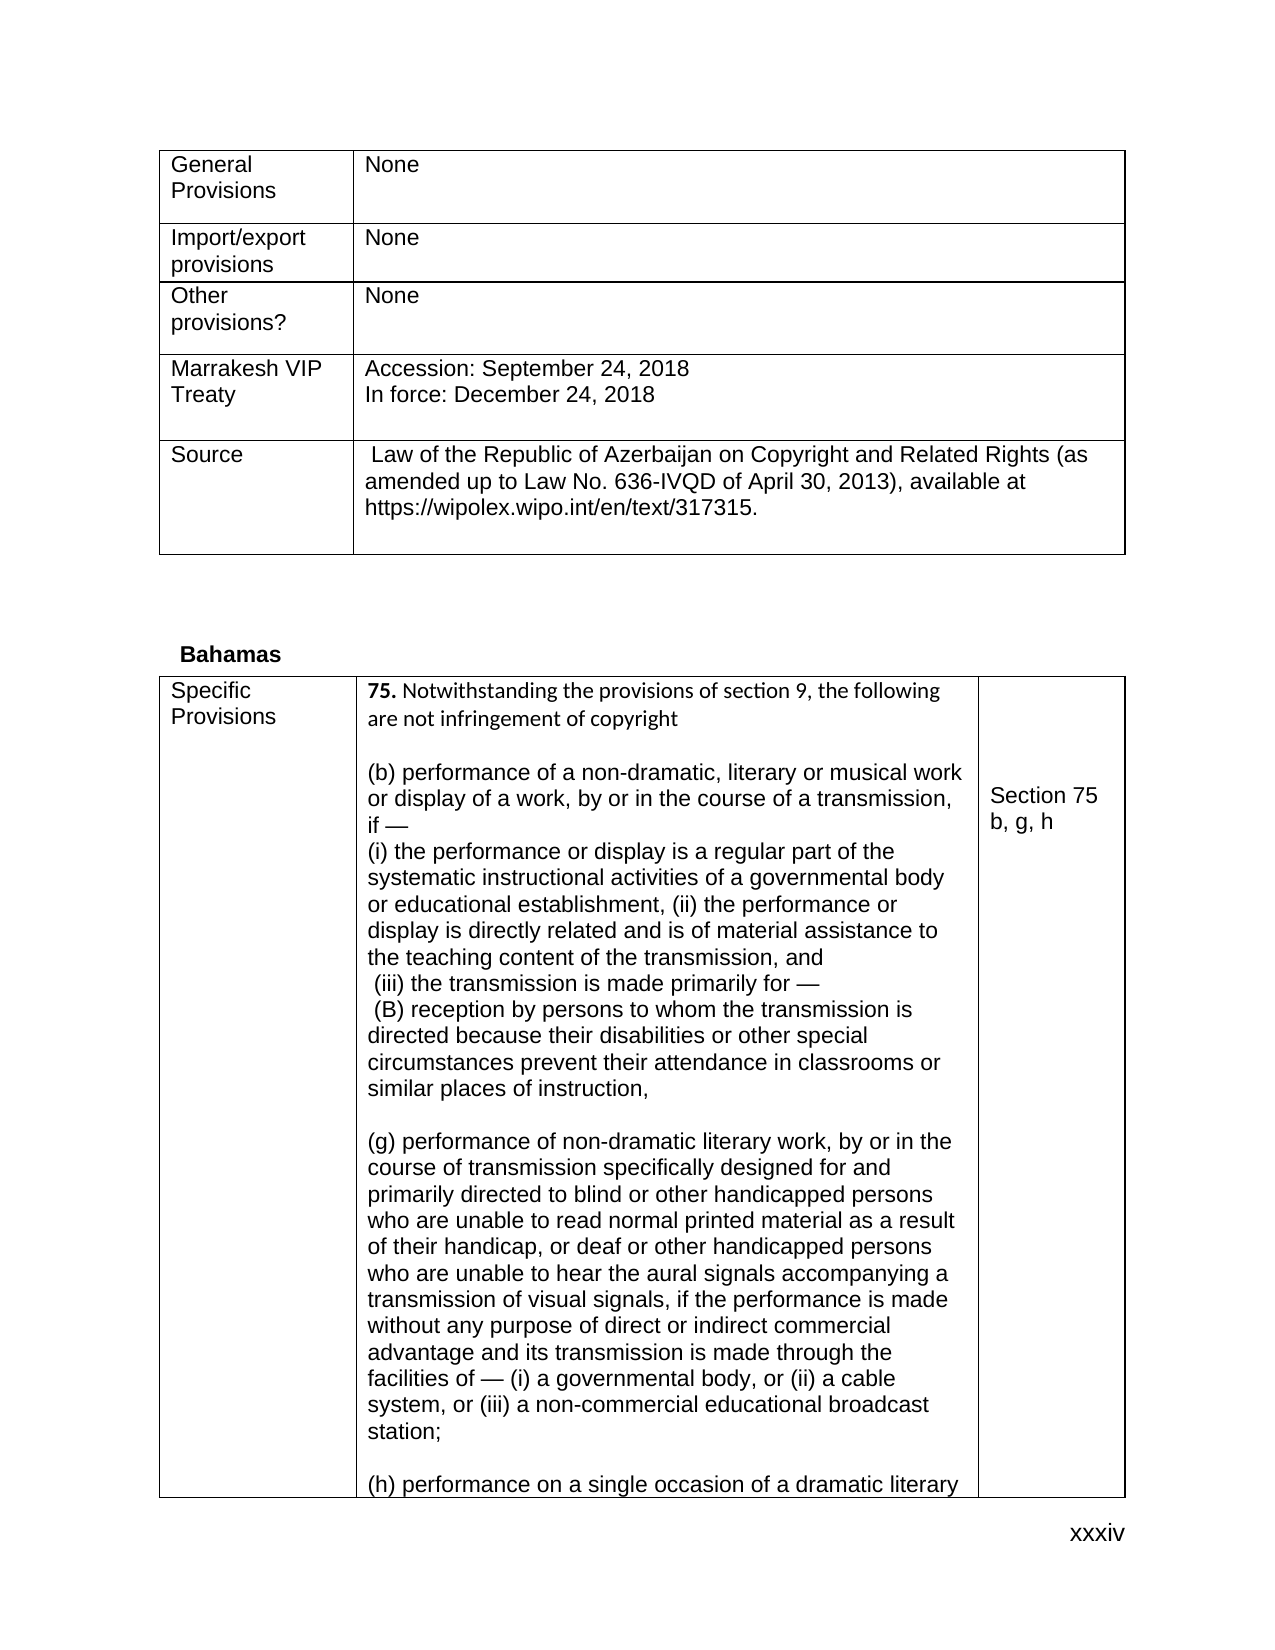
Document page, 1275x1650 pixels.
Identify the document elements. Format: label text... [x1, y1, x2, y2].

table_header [357, 677, 978, 1497]
table_header Specific Provisions [160, 677, 356, 1497]
table_cell Marrakesh VIP Treaty [160, 355, 353, 440]
table_cell Accession: September 24, 2018 In force: December 24, 2018 [354, 355, 1124, 440]
table_cell Law of the Republic of Azerbaijan on Copyright and Related Rights (as amended up to Law No. 636-IVQD of April 30, 2013), available at https://wipolex.wipo.int/en/text/317315. [354, 441, 1124, 554]
table_cell None [354, 283, 1124, 354]
table_cell Other provisions? [160, 283, 353, 354]
table_cell Source [160, 441, 353, 554]
table_cell None [354, 151, 1124, 223]
table_cell None [354, 224, 1124, 281]
table_header Section 75 b, g, h [979, 677, 1124, 1497]
table_cell General Provisions [160, 151, 353, 223]
table_cell Import/export provisions [160, 224, 353, 281]
text Bahamas [179, 614, 1125, 667]
